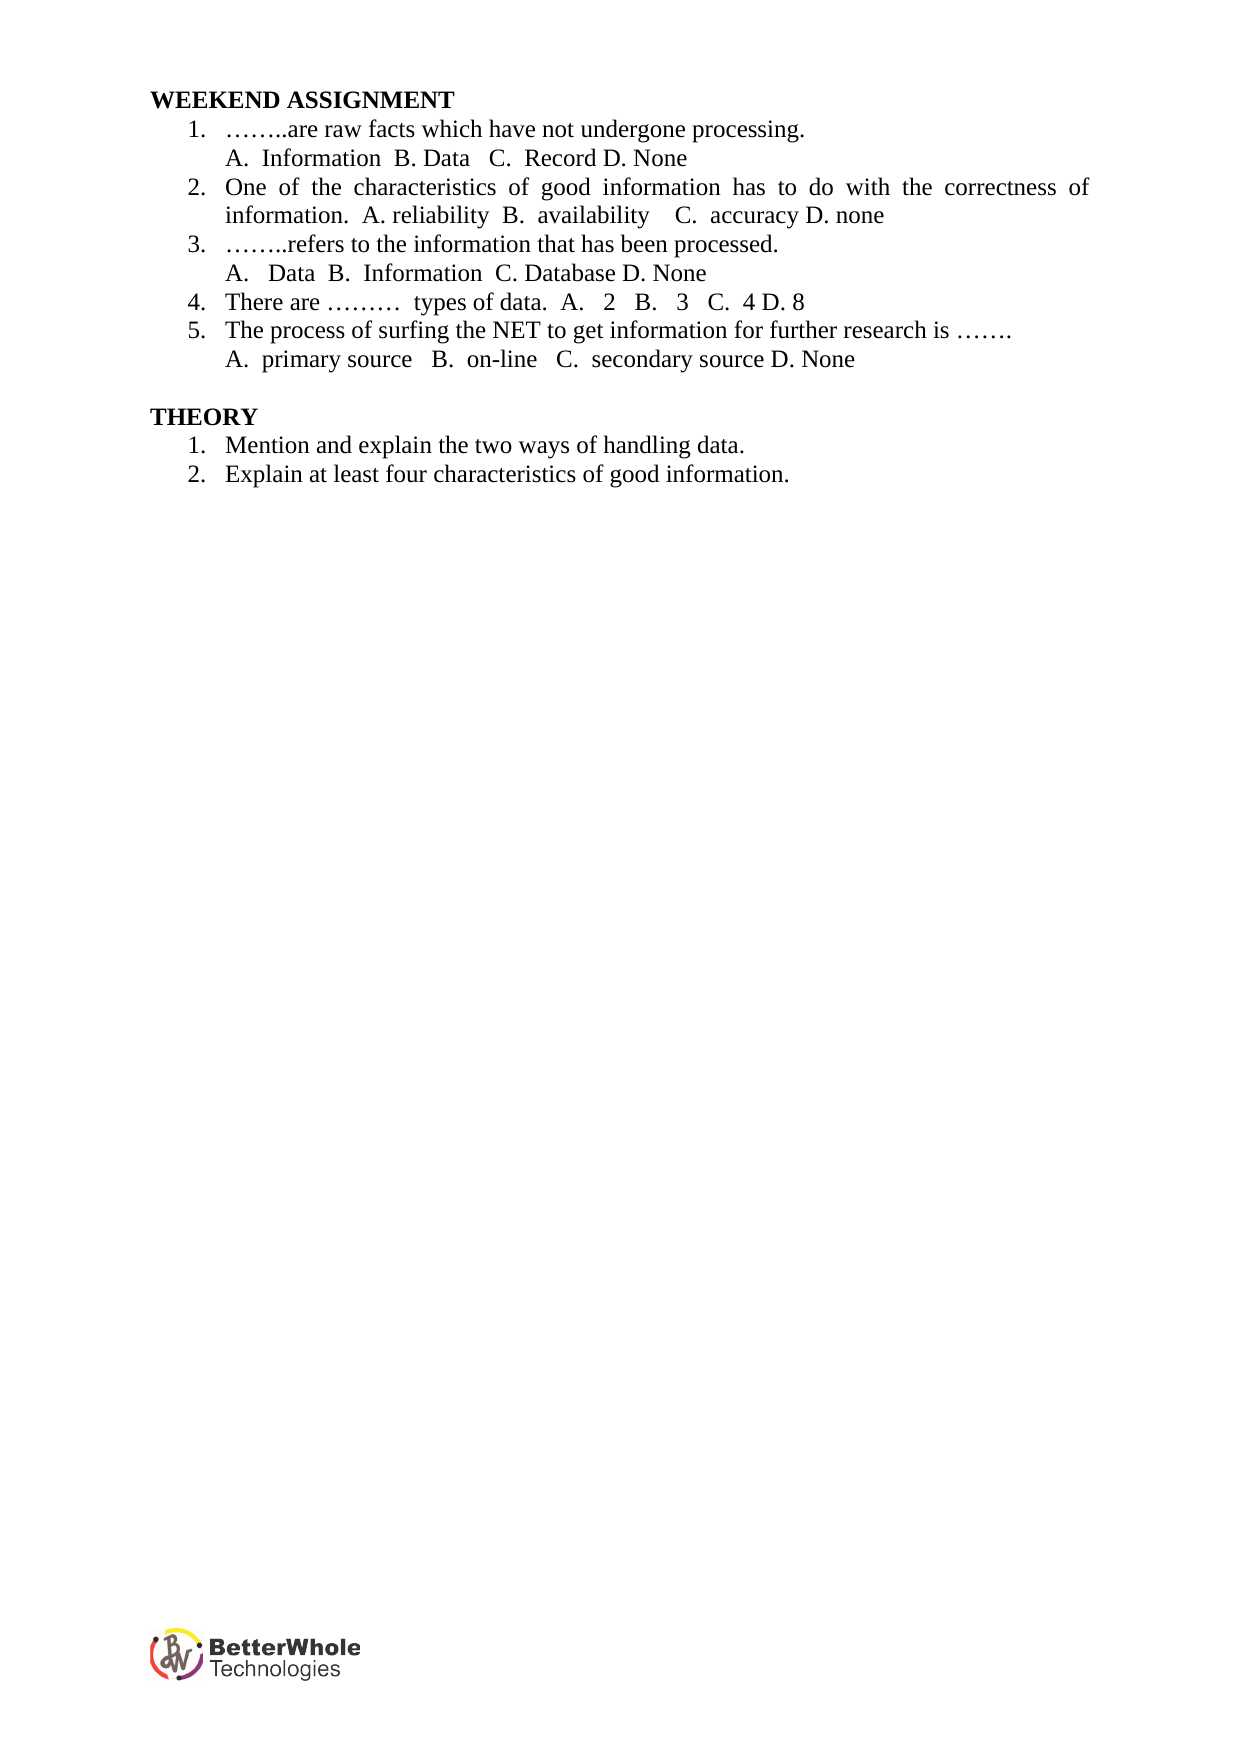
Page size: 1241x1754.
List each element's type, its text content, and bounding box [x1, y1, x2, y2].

list There are ……… types of data. A. 2 B. 3 C. 4 D. 8 [187, 287, 1090, 316]
list ……..refers to the information that has been processed. [187, 229, 1090, 258]
text A. Data B. Information C. Database D. None [225, 258, 1090, 287]
text A. primary source B. on-line C. secondary source D. None [225, 344, 1090, 373]
list The process of surfing the NET to get information for further research is ……. [187, 316, 1090, 344]
picture [150, 1628, 360, 1681]
list ……..are raw facts which have not undergone processing. [187, 114, 1090, 143]
text A. Information B. Data C. Record D. None [225, 143, 1090, 172]
list Explain at least four characteristics of good information. [187, 459, 1090, 488]
text THEORY [150, 402, 1090, 431]
list Mention and explain the two ways of handling data. [187, 431, 1090, 459]
list One of the characteristics of good information has to do with the correctness of information. A. reliability B. availability C. accuracy D. none [187, 172, 1090, 229]
text WEEKEND ASSIGNMENT [150, 86, 1090, 114]
